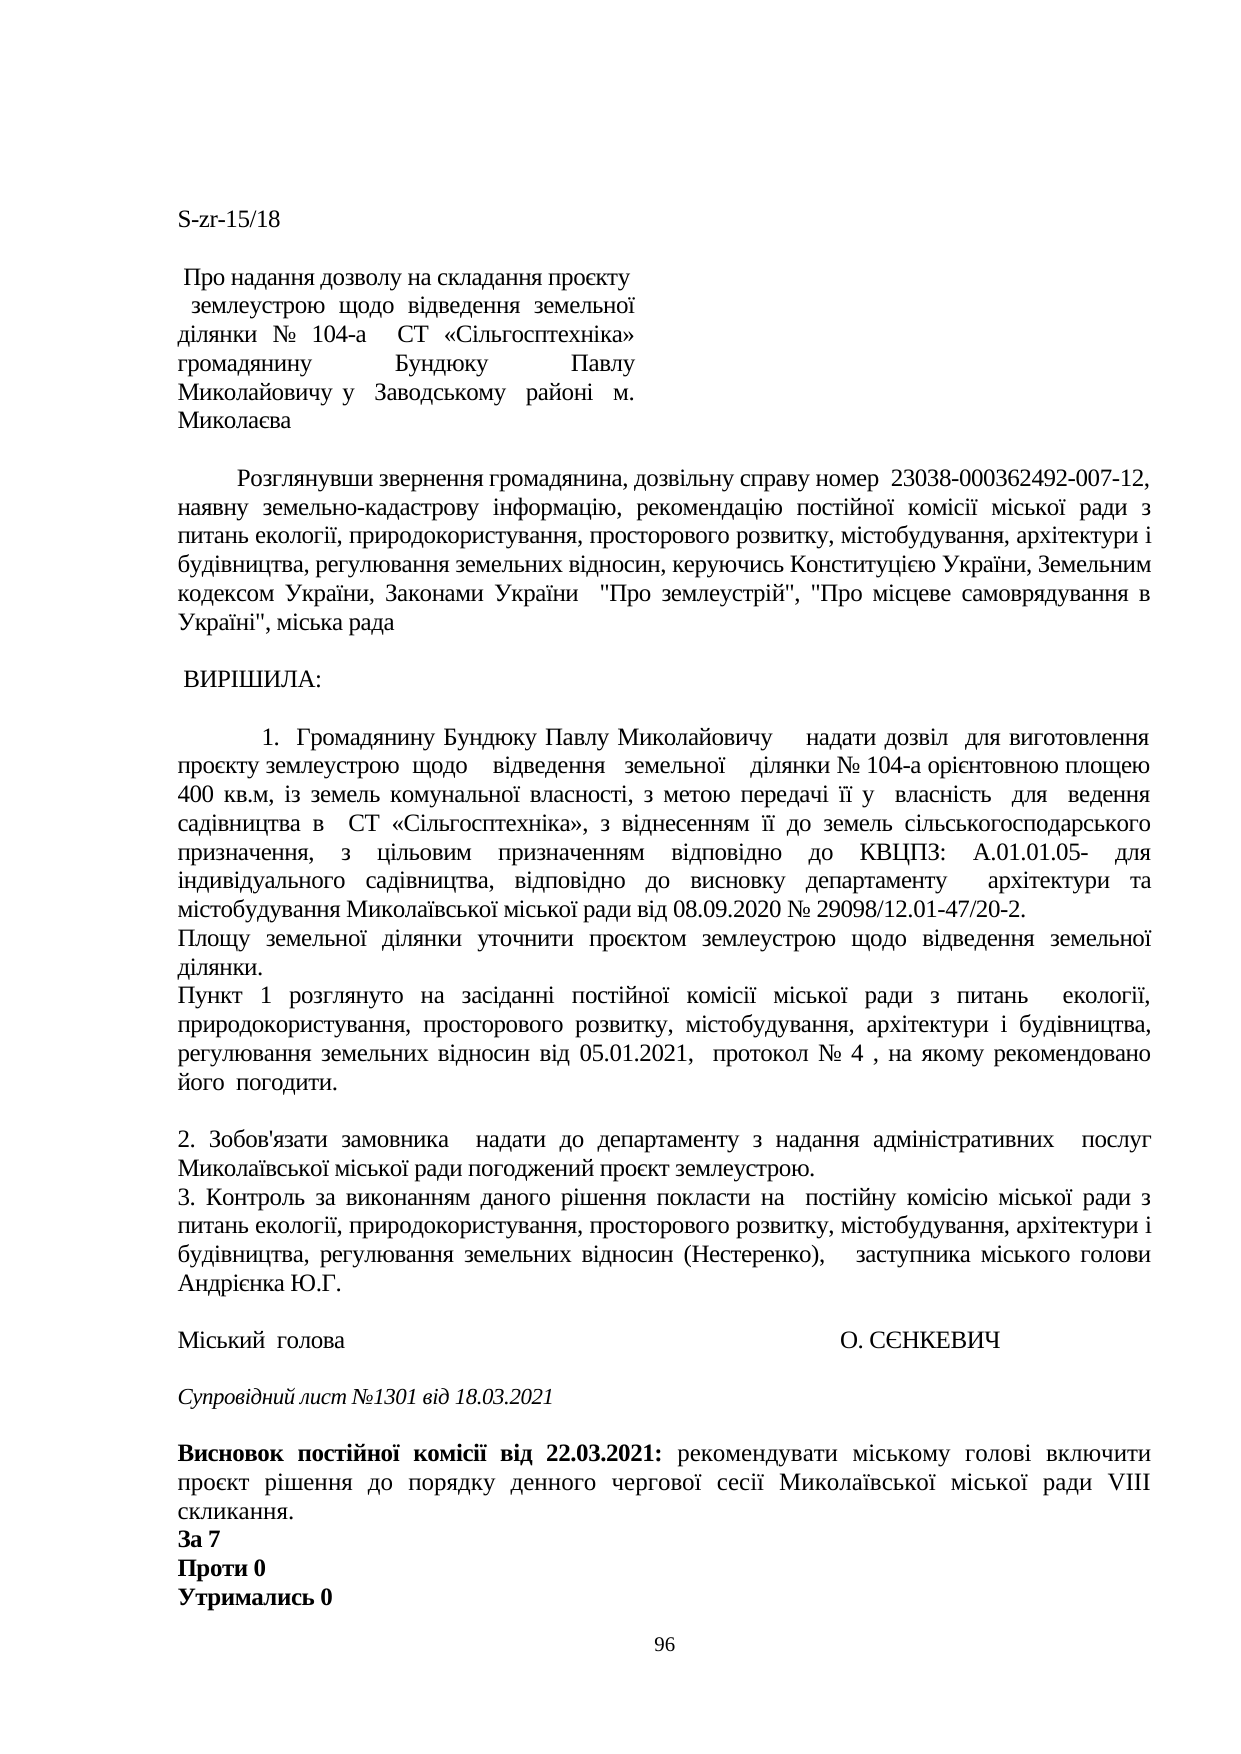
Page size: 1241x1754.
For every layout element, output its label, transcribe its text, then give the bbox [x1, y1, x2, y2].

text Площу земельної ділянки уточнити проєктом землеустрою щодо відведення земельної ділянки. [177, 923, 1152, 981]
text Пункт 1 розглянуто на засіданні постійної комісії міської ради з питань екології, природокористування, просторового розвитку, містобудування, архітектури і будівництва, регулювання земельних відносин від 05.01.2021, протокол № 4 , на якому рекомендовано його погодити. [177, 981, 1152, 1096]
text Про надання дозволу на складання проєкту [177, 262, 635, 291]
text Міський голова О. СЄНКЕВИЧ [177, 1326, 1152, 1354]
text ВИРІШИЛА: [177, 664, 1152, 693]
text S-zr-15/18 [177, 204, 1152, 233]
text Утримались 0 [177, 1582, 1152, 1611]
text 2. Зобов'язати замовника надати до департаменту з надання адміністративних послуг Миколаївської міської ради погоджений проєкт землеустрою. [177, 1124, 1152, 1182]
text Супровідний лист №1301 від 18.03.2021 [177, 1383, 1152, 1409]
text За 7 [177, 1524, 1152, 1553]
text 3. Контроль за виконанням даного рішення покласти на постійну комісію міської ради з питань екології, природокористування, просторового розвитку, містобудування, архітектури і будівництва, регулювання земельних відносин (Нестеренко), заступника міського голови Андрієнка Ю.Г. [177, 1182, 1152, 1297]
text Висновок постійної комісії від 22.03.2021: рекомендувати міському голові включити проєкт рішення до порядку денного чергової сесії Миколаївської міської ради VIII скликання. [177, 1438, 1152, 1524]
text 1. Громадянину Бундюку Павлу Миколайовичу надати дозвіл для виготовлення проєкту землеустрою щодо відведення земельної ділянки № 104-а орієнтовною площею 400 кв.м, із земель комунальної власності, з метою передачі її у власність для ведення садівництва в СТ «Сільгосптехніка», з віднесенням її до земель сільськогосподарського призначення, з цільовим призначенням відповідно до КВЦПЗ: А.01.01.05- для індивідуального садівництва, відповідно до висновку департаменту архітектури та містобудування Миколаївської міської ради від 08.09.2020 № 29098/12.01-47/20-2. [177, 722, 1152, 923]
text Розглянувши звернення громадянина, дозвільну справу номер 23038-000362492-007-12, наявну земельно-кадастрову інформацію, рекомендацію постійної комісії міської ради з питань екології, природокористування, просторового розвитку, містобудування, архітектури і будівництва, регулювання земельних відносин, керуючись Конституцією України, Земельним кодексом України, Законами України "Про землеустрій", "Про місцеве самоврядування в Україні", міська рада [177, 463, 1152, 636]
text землеустрою щодо відведення земельної ділянки № 104-а СТ «Сільгосптехніка» громадянину Бундюку Павлу Миколайовичу у Заводському районі м. Миколаєва [177, 291, 635, 434]
text Проти 0 [177, 1553, 1152, 1582]
